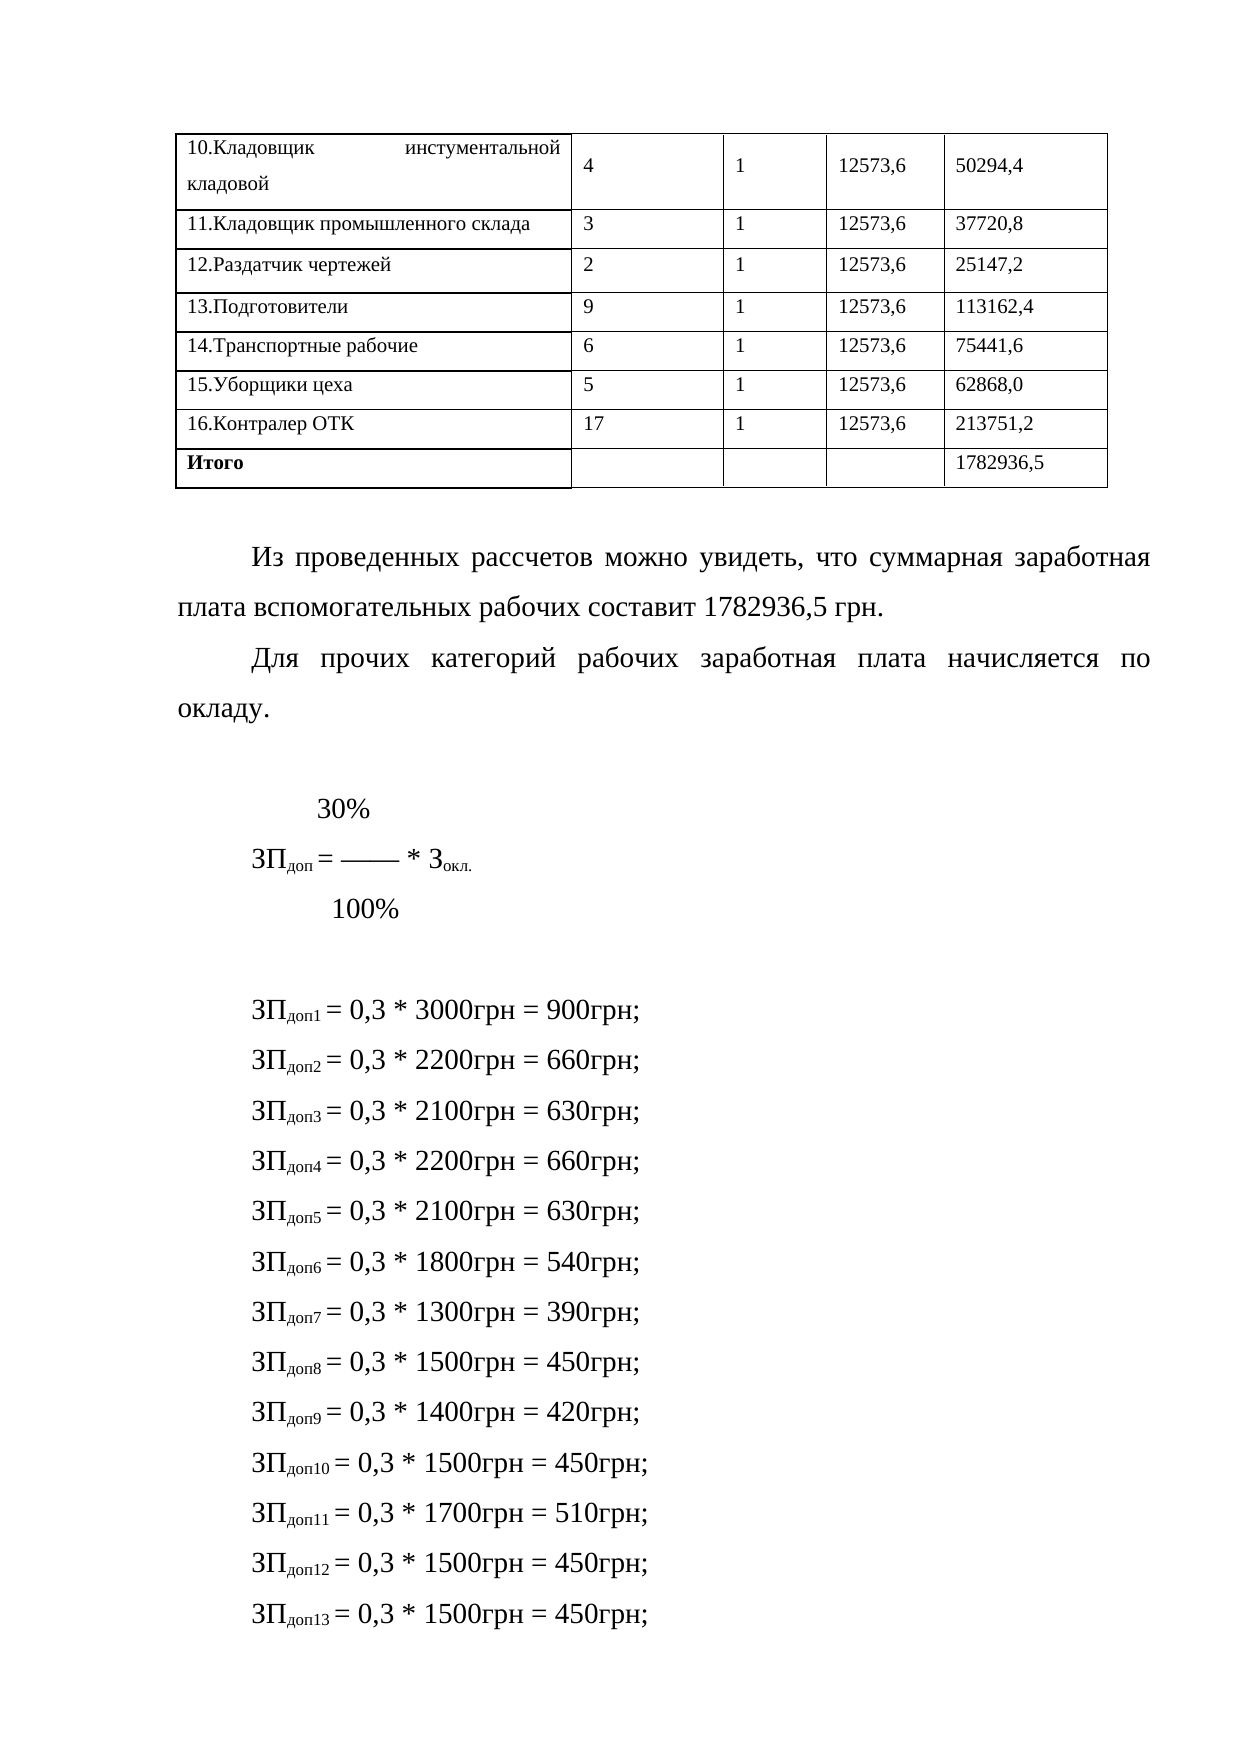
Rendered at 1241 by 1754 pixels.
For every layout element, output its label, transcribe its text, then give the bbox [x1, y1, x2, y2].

table_cell 12573,6 [827, 410, 944, 448]
text 30% [177, 791, 1152, 824]
text ЗПдоп3 = 0,3 * 2100грн = 630грн; [177, 1093, 1152, 1126]
table_cell [827, 449, 944, 487]
table_cell 1782936,5 [944, 449, 1107, 487]
text ЗПдоп7 = 0,3 * 1300грн = 390грн; [177, 1294, 1152, 1327]
table_cell 1 [724, 332, 826, 370]
table_cell 10.Кладовщик инстументальной кладовой [177, 135, 571, 208]
text ЗПдоп1 = 0,3 * 3000грн = 900грн; [177, 992, 1152, 1026]
text Из проведенных рассчетов можно увидеть, что суммарная заработная плата вспомогательных рабочих составит 1782936,5 грн. [177, 539, 1152, 623]
text ЗПдоп10 = 0,3 * 1500грн = 450грн; [177, 1445, 1152, 1478]
table_cell 4 [572, 134, 723, 208]
text ЗПдоп9 = 0,3 * 1400грн = 420грн; [177, 1394, 1152, 1428]
table_cell 75441,6 [945, 332, 1107, 370]
table_cell 1 [724, 371, 826, 409]
text Для прочих категорий рабочих заработная плата начисляется по окладу. [177, 640, 1152, 724]
table_cell 5 [572, 371, 723, 409]
text ЗПдоп4 = 0,3 * 2200грн = 660грн; [177, 1143, 1152, 1177]
table_cell 12573,6 [827, 293, 944, 331]
table_cell 12.Раздатчик чертежей [177, 250, 571, 292]
table_cell 12573,6 [827, 371, 944, 409]
text ЗПдоп11 = 0,3 * 1700грн = 510грн; [177, 1495, 1152, 1529]
table_cell 1 [724, 134, 827, 208]
table_cell 9 [572, 293, 723, 331]
table_cell 14.Транспортные рабочие [177, 333, 571, 370]
text ЗПдоп6 = 0,3 * 1800грн = 540грн; [177, 1244, 1152, 1277]
text ЗПдоп8 = 0,3 * 1500грн = 450грн; [177, 1344, 1152, 1378]
table_cell 113162,4 [945, 293, 1107, 331]
table_cell 62868,0 [945, 371, 1107, 409]
table_cell Итого [177, 450, 571, 487]
table_cell 15.Уборщики цеха [177, 372, 571, 409]
table_cell 12573,6 [827, 249, 944, 292]
table_cell 12573,6 [827, 134, 944, 208]
table_cell 2 [572, 249, 723, 292]
table_cell 3 [572, 210, 723, 248]
table_cell [572, 449, 723, 487]
table_cell 12573,6 [827, 332, 944, 370]
table_cell 213751,2 [945, 410, 1107, 448]
table_cell 17 [572, 410, 723, 448]
table_cell 50294,4 [944, 134, 1107, 208]
table_cell 1 [724, 210, 826, 248]
text ЗПдоп5 = 0,3 * 2100грн = 630грн; [177, 1193, 1152, 1227]
table_cell 1 [724, 410, 826, 448]
table_cell 12573,6 [827, 210, 944, 248]
text 100% [177, 891, 1152, 925]
text ЗПдоп2 = 0,3 * 2200грн = 660грн; [177, 1042, 1152, 1076]
table_cell 37720,8 [945, 210, 1107, 248]
table_cell 16.Контралер ОТК [177, 410, 571, 448]
table_cell 25147,2 [945, 249, 1107, 292]
text ЗПдоп = —— * Зокл. [177, 841, 1152, 875]
text ЗПдоп12 = 0,3 * 1500грн = 450грн; [177, 1546, 1152, 1579]
table_cell 1 [724, 249, 826, 292]
table_cell 6 [572, 332, 723, 370]
table_cell [724, 449, 827, 487]
table_cell 13.Подготовители [177, 294, 571, 331]
table_cell 11.Кладовщик промышленного склада [177, 211, 571, 248]
text ЗПдоп13 = 0,3 * 1500грн = 450грн; [177, 1596, 1152, 1629]
table_cell 1 [724, 293, 826, 331]
